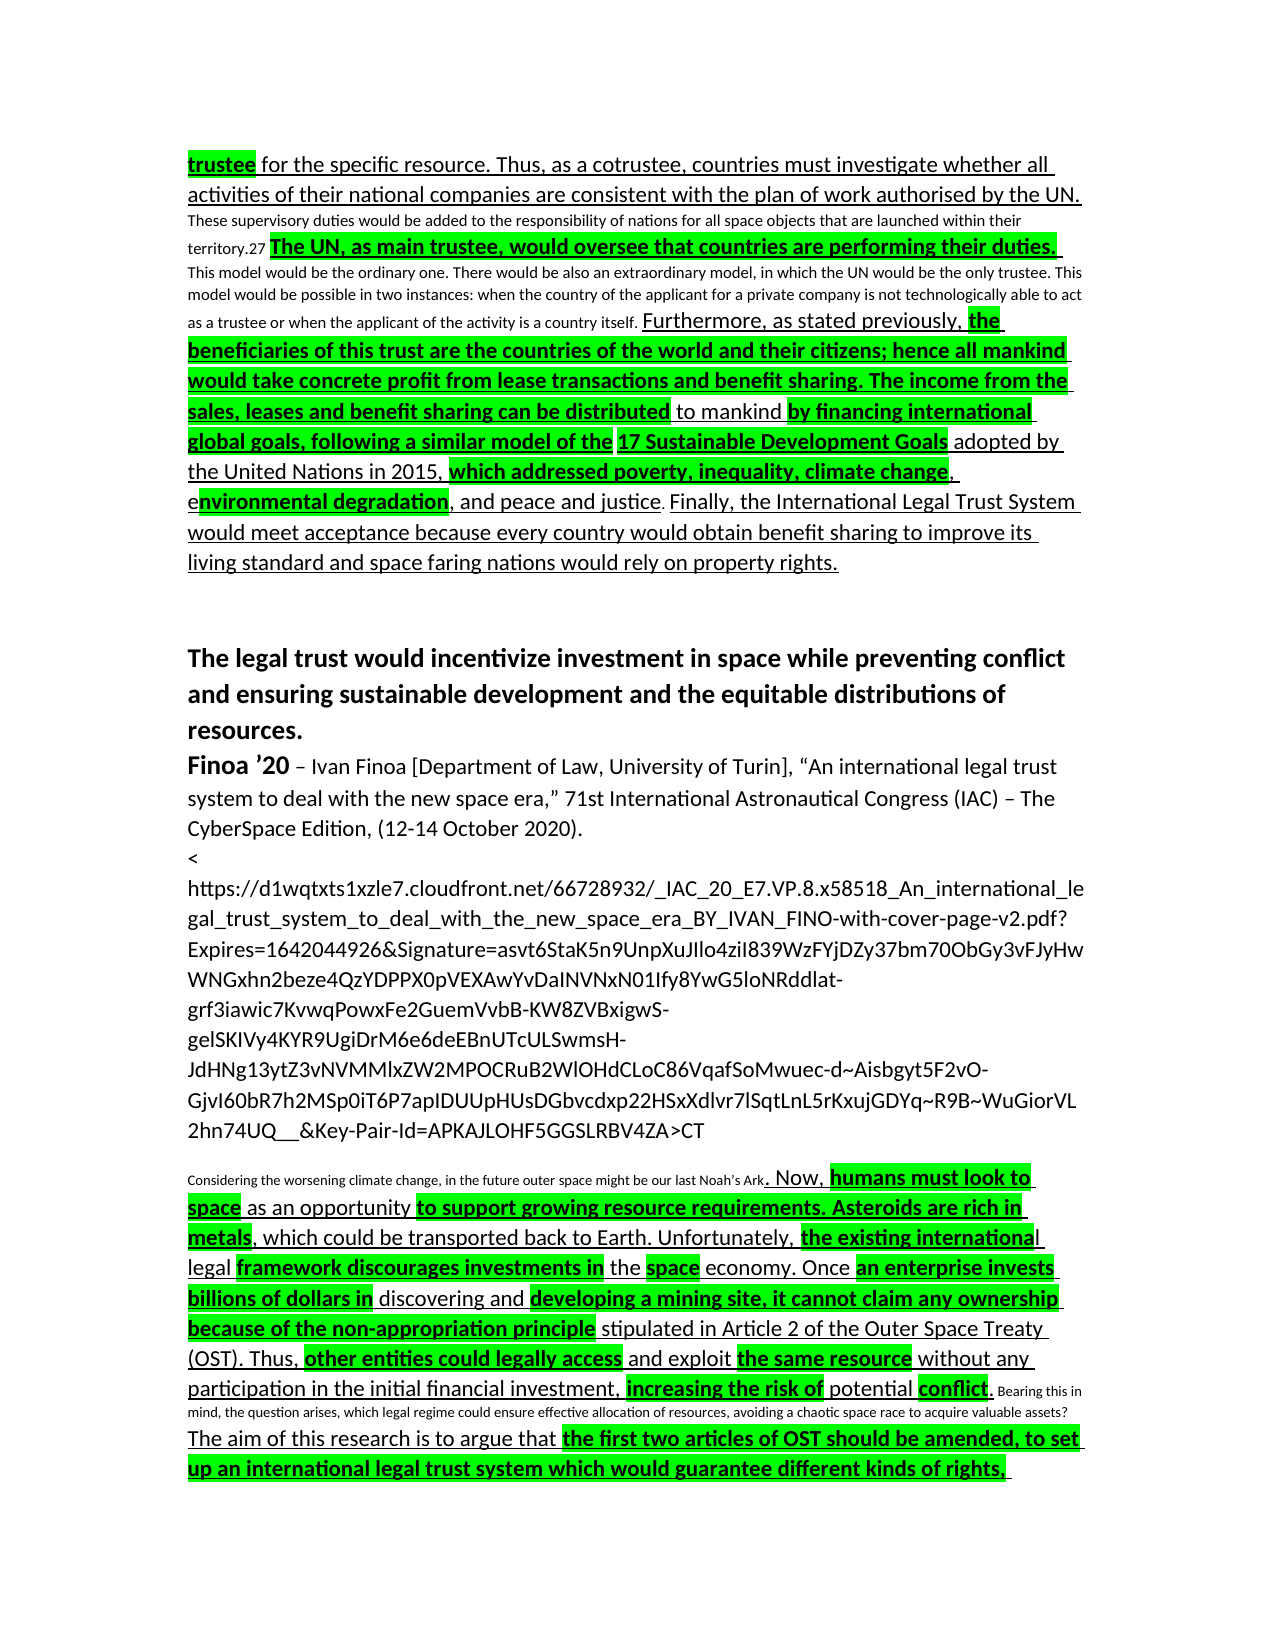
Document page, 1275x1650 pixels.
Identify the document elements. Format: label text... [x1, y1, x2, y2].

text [187, 1163, 1087, 1482]
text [187, 150, 1087, 576]
text Finoa ’20 – Ivan Finoa [Department of Law, University of Turin], “An international legal trust system to deal with the new space era,” 71st International Astronautical Congress (IAC) – The CyberSpace Edition, (12-14 October 2020). <https://d1wqtxts1xzle7.cloudfront.net/66728932/_IAC_20_E7.VP.8.x58518_An_international_legal_trust_system_to_deal_with_the_new_space_era_BY_IVAN_FINO-with-cover-page-v2.pdf?Expires=1642044926&Signature=asvt6StaK5n9UnpXuJIlo4ziI839WzFYjDZy37bm70ObGy3vFJyHwWNGxhn2beze4QzYDPPX0pVEXAwYvDaINVNxN01Ify8YwG5loNRddlat-grf3iawic7KvwqPowxFe2GuemVvbB-KW8ZVBxigwS-gelSKIVy4KYR9UgiDrM6e6deEBnUTcULSwmsH-JdHNg13ytZ3vNVMMlxZW2MPOCRuB2WlOHdCLoC86VqafSoMwuec-d~Aisbgyt5F2vO-GjvI60bR7h2MSp0iT6P7apIDUUpHUsDGbvcdxp22HSxXdlvr7lSqtLnL5rKxujGDYq~R9B~WuGiorVL2hn74UQ__&Key-Pair-Id=APKAJLOHF5GGSLRBV4ZA>CT [187, 748, 1087, 1144]
subtitle The legal trust would incentivize investment in space while preventing conflict and ensuring sustainable development and the equitable distributions of resources. [187, 642, 1087, 746]
